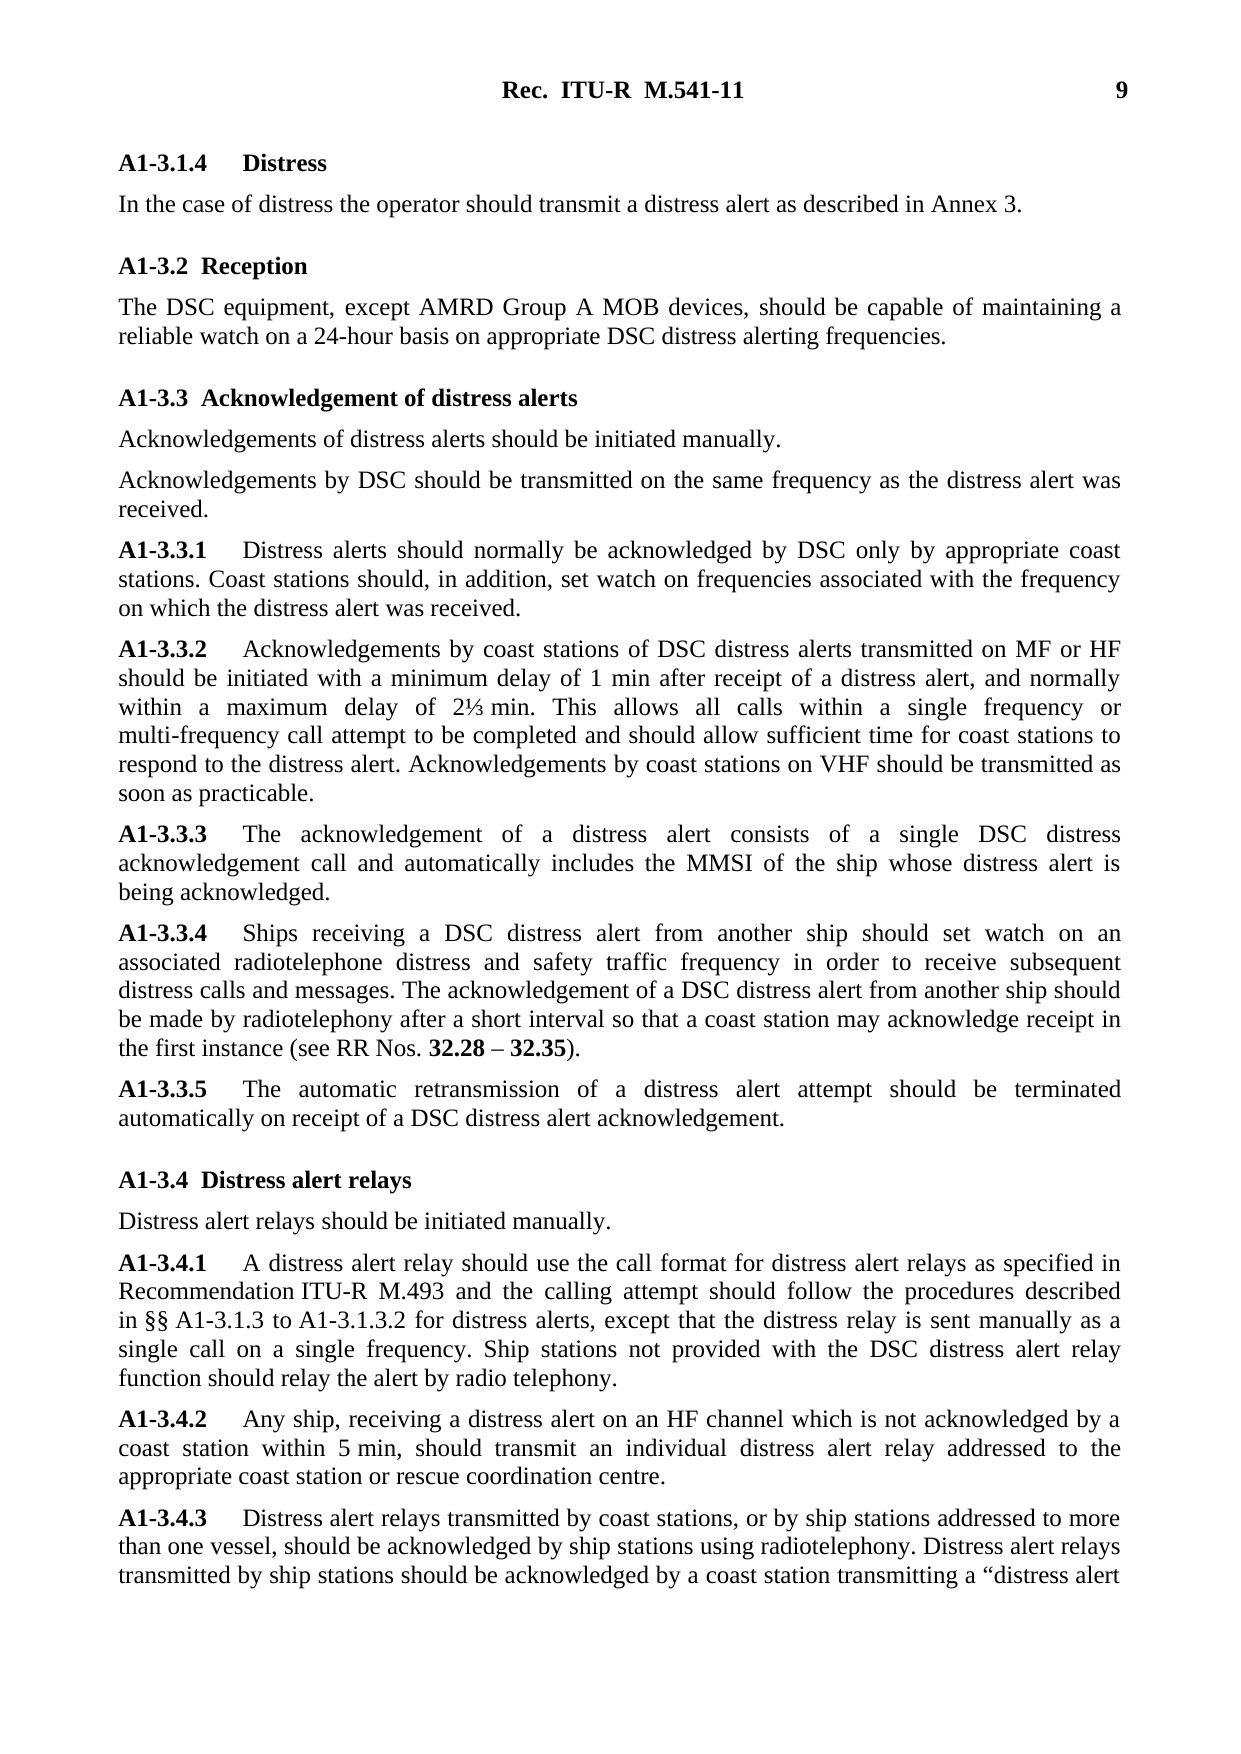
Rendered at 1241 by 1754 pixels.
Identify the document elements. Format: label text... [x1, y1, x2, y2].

text A1-3.3.2 Acknowledgements by coast stations of DSC distress alerts transmitted on MF or HF should be initiated with a minimum delay of 1 min after receipt of a distress alert, and normally within a maximum delay of 2⅓ min. This allows all calls within a single frequency or multi-frequency call attempt to be completed and should allow sufficient time for coast stations to respond to the distress alert. Acknowledgements by coast stations on VHF should be transmitted as soon as practicable. [118, 634, 1122, 807]
subtitle A1-3.3 Acknowledgement of distress alerts [118, 383, 1122, 412]
text Acknowledgements of distress alerts should be initiated manually. [118, 424, 1122, 453]
subtitle A1-3.1.4 Distress [118, 148, 1122, 176]
text A1-3.4.1 A distress alert relay should use the call format for distress alert relays as specified in Recommendation ITU-R M.493 and the calling attempt should follow the procedures described in §§ A1-3.1.3 to A1-3.1.3.2 for distress alerts, except that the distress relay is sent manually as a single call on a single frequency. Ship stations not provided with the DSC distress alert relay function should relay the alert by radio telephony. [118, 1248, 1122, 1391]
text Acknowledgements by DSC should be transmitted on the same frequency as the distress alert was received. [118, 466, 1122, 523]
text In the case of distress the operator should transmit a distress alert as described in Annex 3. [118, 189, 1122, 218]
text Distress alert relays should be initiated manually. [118, 1206, 1122, 1235]
text A1-3.3.1 Distress alerts should normally be acknowledged by DSC only by appropriate coast stations. Coast stations should, in addition, set watch on frequencies associated with the frequency on which the distress alert was received. [118, 536, 1122, 622]
text A1-3.3.3 The acknowledgement of a distress alert consists of a single DSC distress acknowledgement call and automatically includes the MMSI of the ship whose distress alert is being acknowledged. [118, 819, 1122, 906]
text A1-3.3.5 The automatic retransmission of a distress alert attempt should be terminated automatically on receipt of a DSC distress alert acknowledgement. [118, 1074, 1122, 1132]
text The DSC equipment, except AMRD Group A MOB devices, should be capable of maintaining a reliable watch on a 24-hour basis on appropriate DSC distress alerting frequencies. [118, 292, 1122, 350]
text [118, 1503, 1122, 1589]
subtitle A1-3.2 Reception [118, 251, 1122, 280]
text A1-3.4.2 Any ship, receiving a distress alert on an HF channel which is not acknowledged by a coast station within 5 min, should transmit an individual distress alert relay addressed to the appropriate coast station or rescue coordination centre. [118, 1404, 1122, 1490]
text A1-3.3.4 Ships receiving a DSC distress alert from another ship should set watch on an associated radiotelephone distress and safety traffic frequency in order to receive subsequent distress calls and messages. The acknowledgement of a DSC distress alert from another ship should be made by radiotelephony after a short interval so that a coast station may acknowledge receipt in the first instance (see RR Nos. 32.28 – 32.35). [118, 918, 1122, 1062]
subtitle A1-3.4 Distress alert relays [118, 1165, 1122, 1194]
